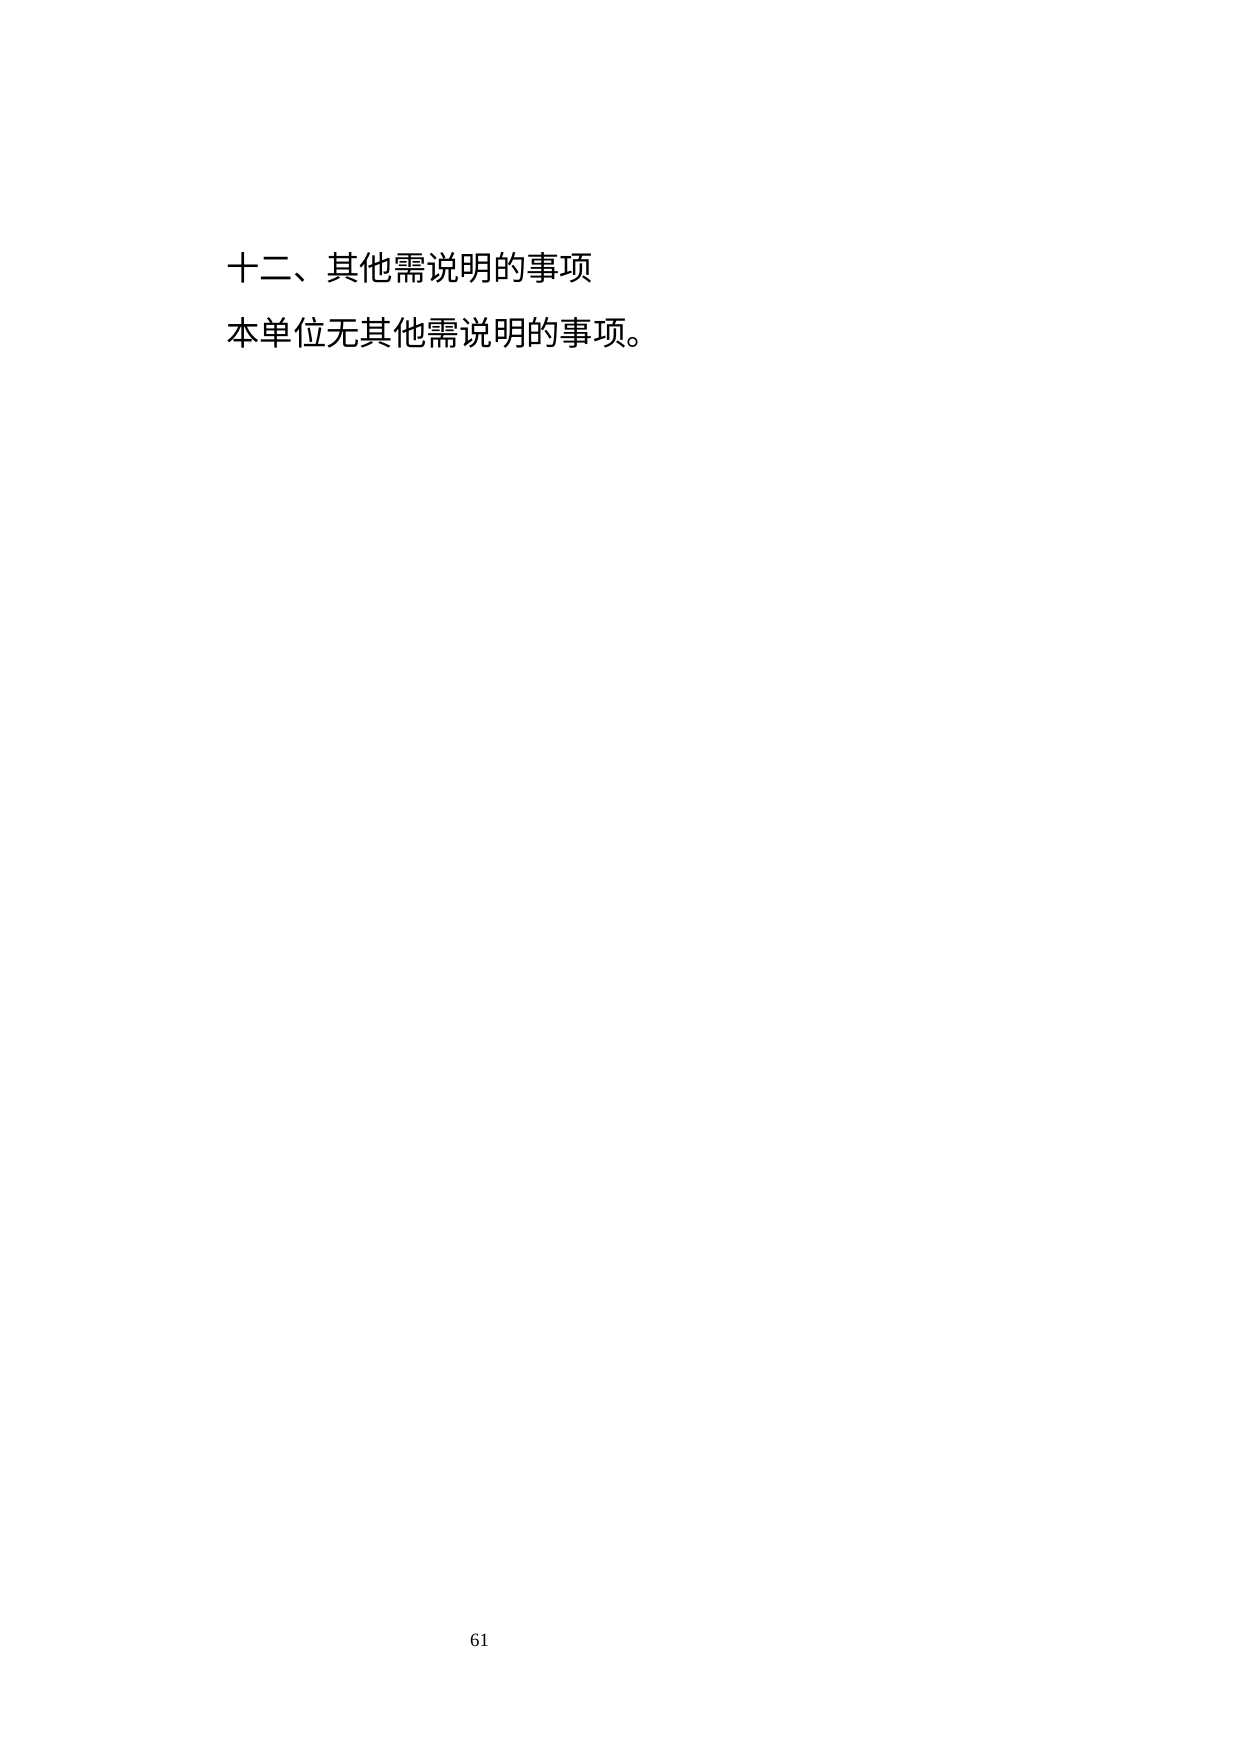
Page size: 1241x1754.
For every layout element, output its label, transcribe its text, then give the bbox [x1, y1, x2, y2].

text 本单位无其他需说明的事项。 [159, 298, 1081, 363]
text 十二、其他需说明的事项 [159, 233, 1081, 298]
